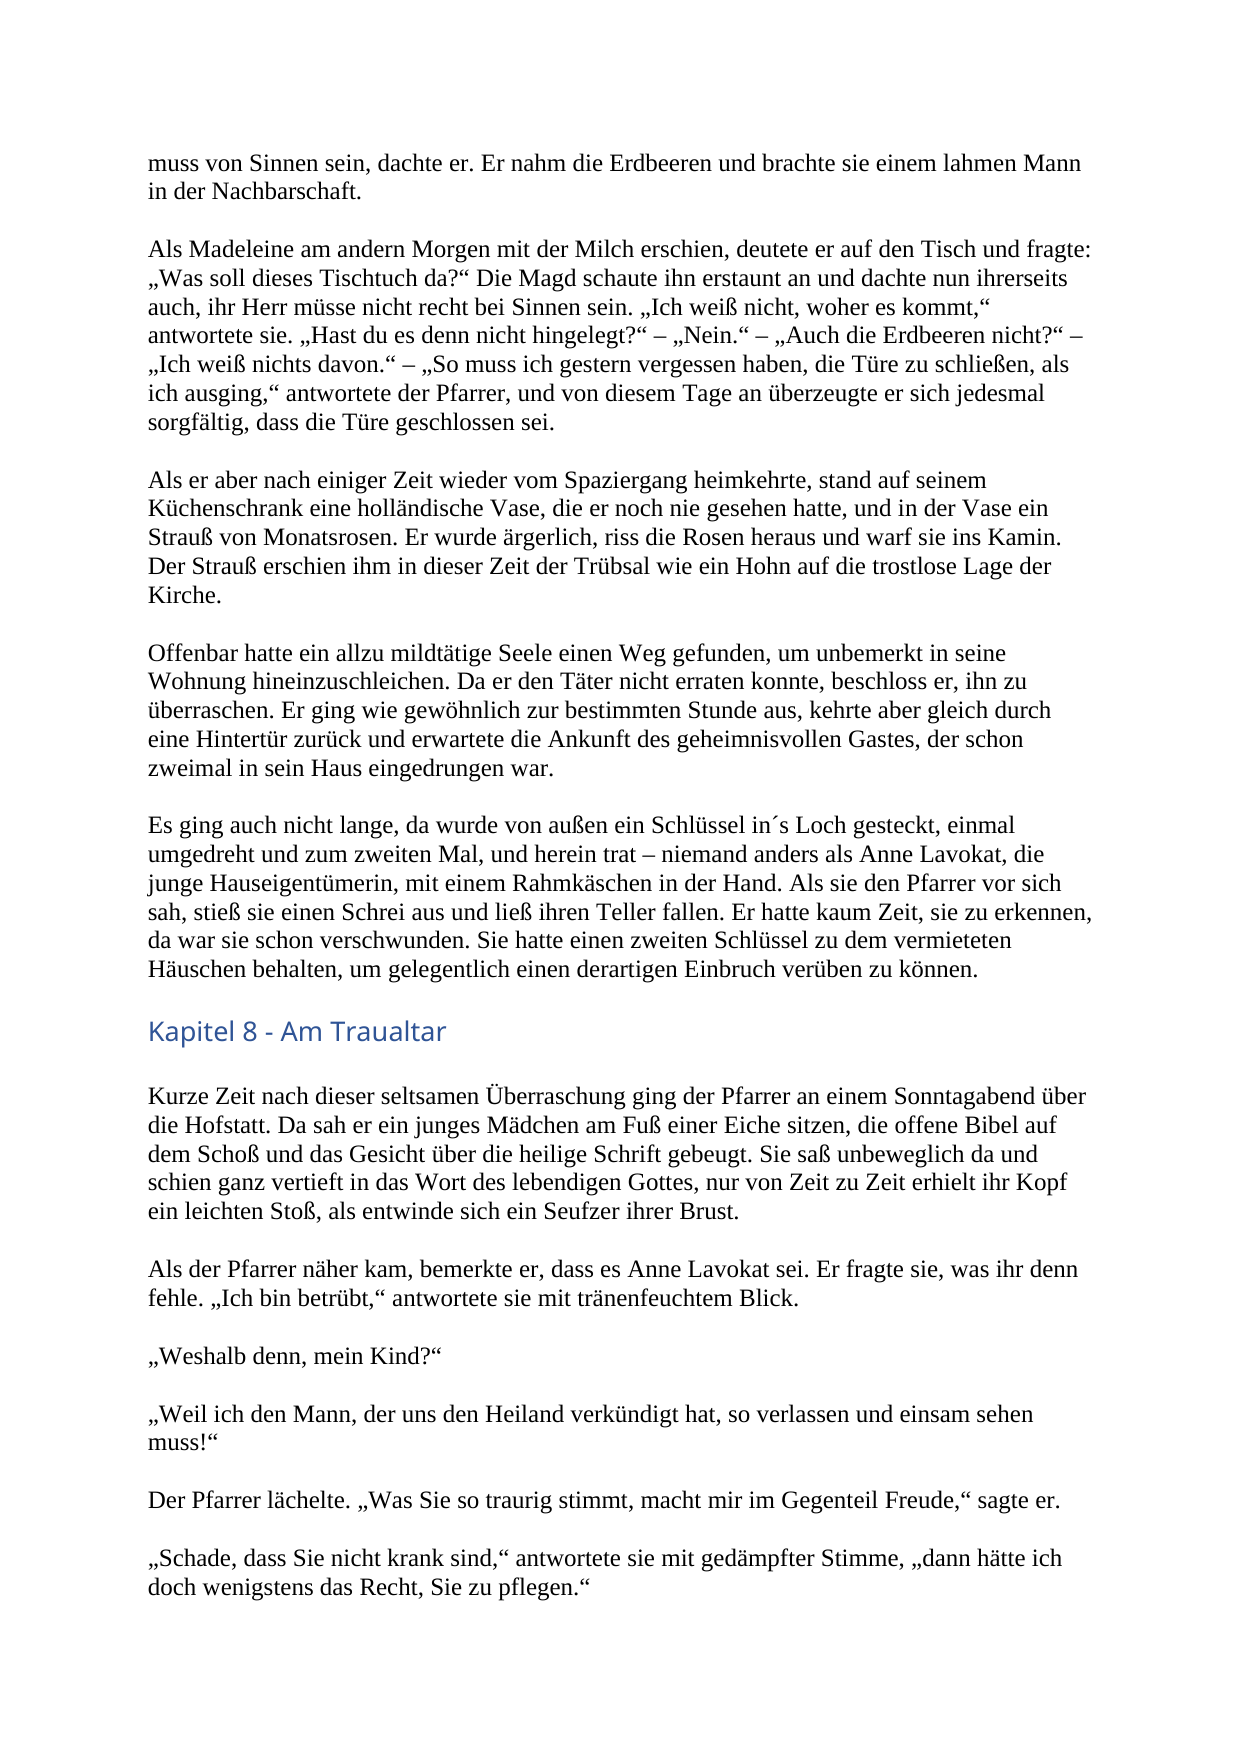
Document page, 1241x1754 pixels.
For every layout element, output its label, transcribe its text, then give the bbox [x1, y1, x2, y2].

text Es ging auch nicht lange, da wurde von außen ein Schlüssel in´s Loch gesteckt, einmal umgedreht und zum zweiten Mal, und herein trat – niemand anders als Anne Lavokat, die junge Hauseigentümerin, mit einem Rahmkäschen in der Hand. Als sie den Pfarrer vor sich sah, stieß sie einen Schrei aus und ließ ihren Teller fallen. Er hatte kaum Zeit, sie zu erkennen, da war sie schon verschwunden. Sie hatte einen zweiten Schlüssel zu dem vermieteten Häuschen behalten, um gelegentlich einen derartigen Einbruch verüben zu können. [148, 811, 1093, 983]
text Offenbar hatte ein allzu mildtätige Seele einen Weg gefunden, um unbemerkt in seine Wohnung hineinzuschleichen. Da er den Täter nicht erraten konnte, beschloss er, ihn zu überraschen. Er ging wie gewöhnlich zur bestimmten Stunde aus, kehrte aber gleich durch eine Hintertür zurück und erwartete die Ankunft des geheimnisvollen Gastes, der schon zweimal in sein Haus eingedrungen war. [148, 638, 1093, 781]
text Der Pfarrer lächelte. „Was Sie so traurig stimmt, macht mir im Gegenteil Freude,“ sagte er. [148, 1485, 1093, 1514]
subtitle Kapitel 8 - Am Traualtar [148, 1012, 1093, 1049]
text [148, 148, 1093, 205]
text Als Madeleine am andern Morgen mit der Milch erschien, deutete er auf den Tisch und fragte: „Was soll dieses Tischtuch da?“ Die Magd schaute ihn erstaunt an und dachte nun ihrerseits auch, ihr Herr müsse nicht recht bei Sinnen sein. „Ich weiß nicht, woher es kommt,“ antwortete sie. „Hast du es denn nicht hingelegt?“ – „Nein.“ – „Auch die Erdbeeren nicht?“ – „Ich weiß nichts davon.“ – „So muss ich gestern vergessen haben, die Türe zu schließen, als ich ausging,“ antwortete der Pfarrer, und von diesem Tage an überzeugte er sich jedesmal sorgfältig, dass die Türe geschlossen sei. [148, 234, 1093, 436]
text Als er aber nach einiger Zeit wieder vom Spaziergang heimkehrte, stand auf seinem Küchenschrank eine holländische Vase, die er noch nie gesehen hatte, und in der Vase ein Strauß von Monatsrosen. Er wurde ärgerlich, riss die Rosen heraus und warf sie ins Kamin. Der Strauß erschien ihm in dieser Zeit der Trübsal wie ein Hohn auf die trostlose Lage der Kirche. [148, 465, 1093, 608]
text Kurze Zeit nach dieser seltsamen Überraschung ging der Pfarrer an einem Sonntagabend über die Hofstatt. Da sah er ein junges Mädchen am Fuß einer Eiche sitzen, die offene Bibel auf dem Schoß und das Gesicht über die heilige Schrift gebeugt. Sie saß unbeweglich da und schien ganz vertieft in das Wort des lebendigen Gottes, nur von Zeit zu Zeit erhielt ihr Kopf ein leichten Stoß, als entwinde sich ein Seufzer ihrer Brust. [148, 1081, 1093, 1225]
text Als der Pfarrer näher kam, bemerkte er, dass es Anne Lavokat sei. Er fragte sie, was ihr denn fehle. „Ich bin betrübt,“ antwortete sie mit tränenfeuchtem Blick. [148, 1254, 1093, 1312]
text „Schade, dass Sie nicht krank sind,“ antwortete sie mit gedämpfter Stimme, „dann hätte ich doch wenigstens das Recht, Sie zu pflegen.“ [148, 1543, 1093, 1601]
text „Weshalb denn, mein Kind?“ [148, 1341, 1093, 1369]
text „Weil ich den Mann, der uns den Heiland verkündigt hat, so verlassen und einsam sehen muss!“ [148, 1399, 1093, 1456]
